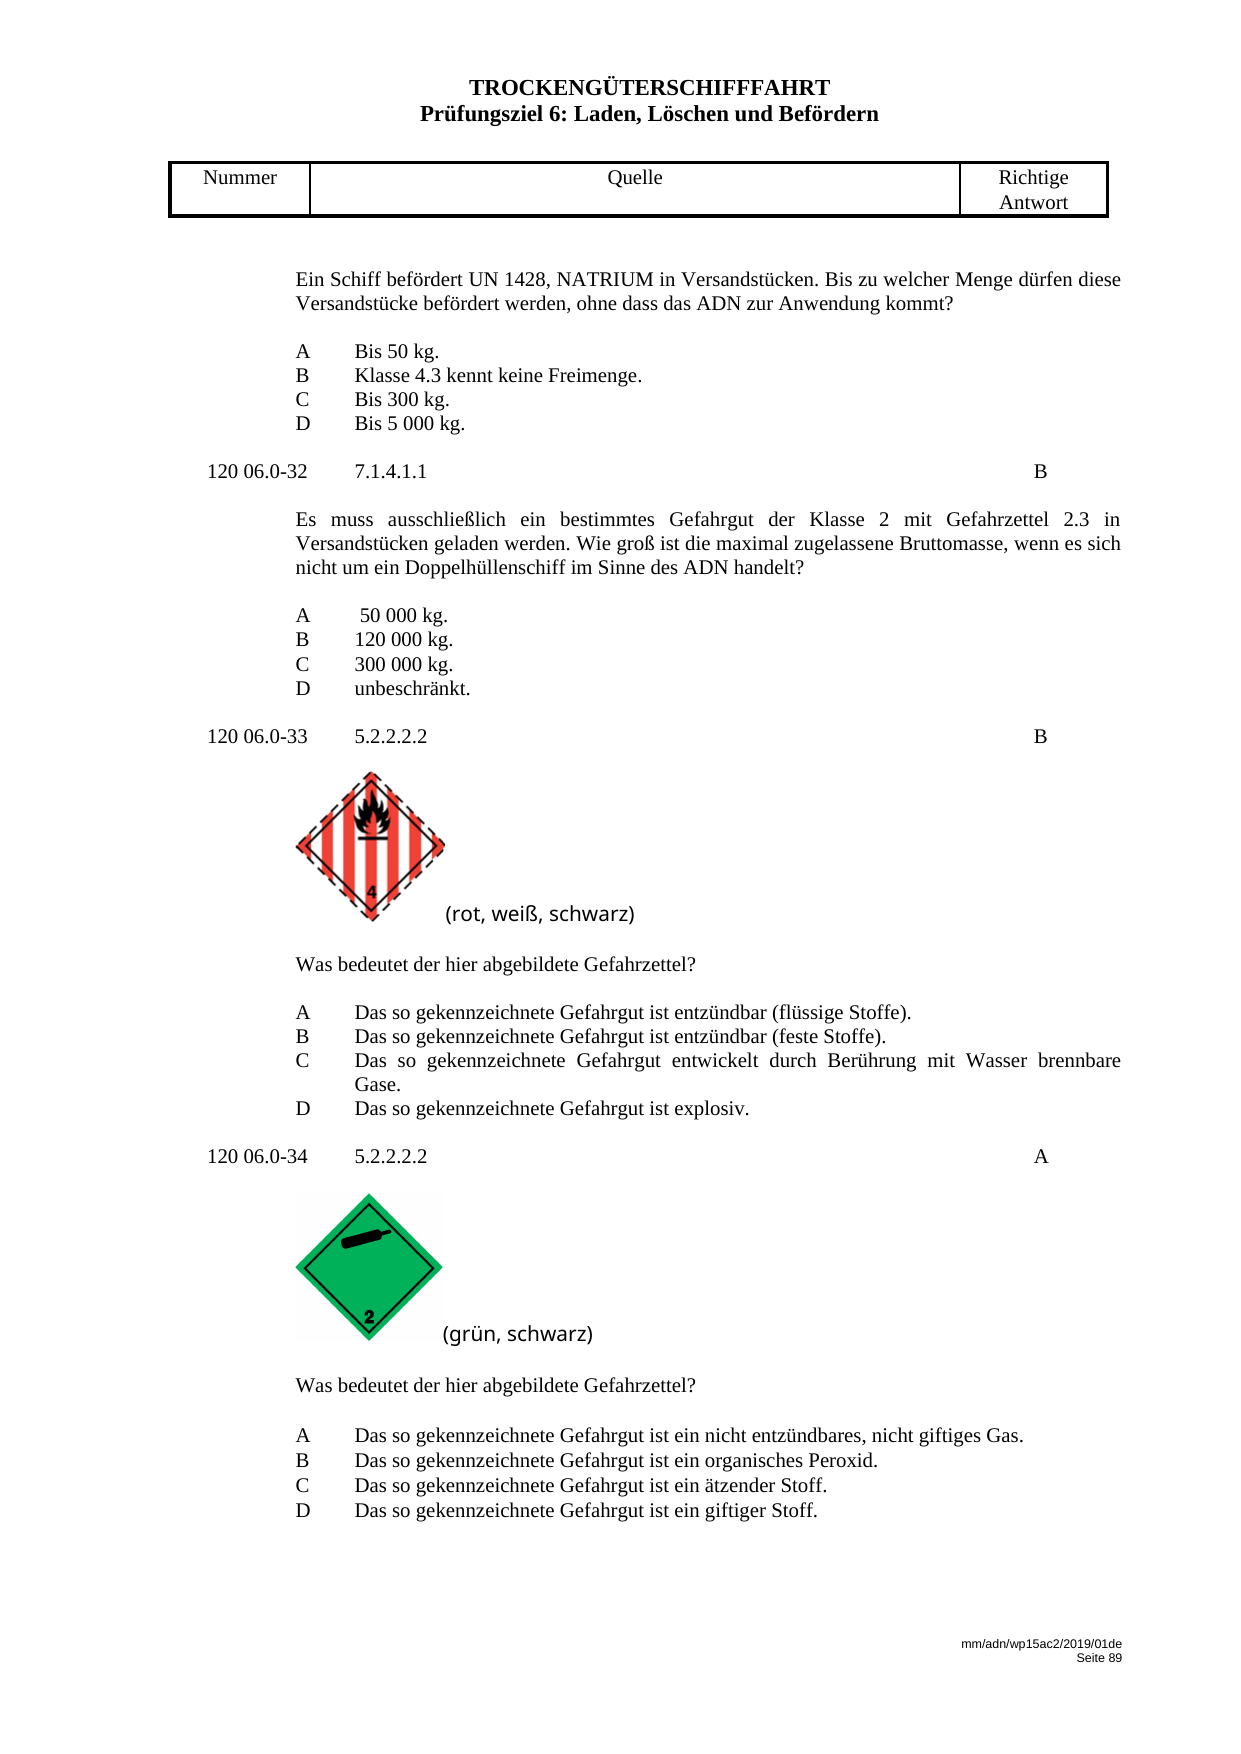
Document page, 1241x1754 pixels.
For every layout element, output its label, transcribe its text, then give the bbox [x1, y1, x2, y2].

text C Das so gekennzeichnete Gefahrgut entwickelt durch Berührung mit Wasser brennbare Gase. [177, 1048, 1122, 1096]
text D unbeschränkt. [177, 676, 1122, 699]
text A Das so gekennzeichnete Gefahrgut ist ein nicht entzündbares, nicht giftiges Gas. [177, 1422, 1181, 1447]
picture [295, 1193, 443, 1341]
text 120 06.0-32 7.1.4.1.1 B [177, 459, 1122, 483]
text Ein Schiff befördert UN 1428, NATRIUM in Versandstücken. Bis zu welcher Menge dürfen diese Versandstücke befördert werden, ohne dass das ADN zur Anwendung kommt? [177, 266, 1122, 314]
text (grün, schwarz) [295, 1193, 1122, 1347]
text C 300 000 kg. [177, 651, 1122, 676]
text D Das so gekennzeichnete Gefahrgut ist ein giftiger Stoff. [177, 1497, 1122, 1522]
text 120 06.0-34 5.2.2.2.2 A [177, 1144, 1122, 1168]
text D Das so gekennzeichnete Gefahrgut ist explosiv. [177, 1096, 1122, 1120]
text 120 06.0-33 5.2.2.2.2 B [177, 724, 1122, 748]
text A Bis 50 kg. [177, 339, 1122, 363]
text Was bedeutet der hier abgebildete Gefahrzettel? [177, 952, 1122, 976]
picture [295, 771, 446, 922]
text B Das so gekennzeichnete Gefahrgut ist ein organisches Peroxid. [177, 1447, 1181, 1472]
text (rot, weiß, schwarz) [295, 772, 1122, 928]
text A 50 000 kg. [177, 603, 1122, 627]
text C Das so gekennzeichnete Gefahrgut ist ein ätzender Stoff. [177, 1472, 1122, 1497]
text Es muss ausschließlich ein bestimmtes Gefahrgut der Klasse 2 mit Gefahrzettel 2.3 in Versandstücken geladen werden. Wie groß ist die maximal zugelassene Bruttomasse, wenn es sich nicht um ein Doppelhüllenschiff im Sinne des ADN handelt? [177, 507, 1122, 579]
text B Klasse 4.3 kennt keine Freimenge. [177, 363, 1122, 387]
text D Bis 5 000 kg. [177, 411, 1122, 435]
text C Bis 300 kg. [177, 387, 1122, 411]
text B Das so gekennzeichnete Gefahrgut ist entzündbar (feste Stoffe). [177, 1024, 1122, 1048]
text B 120 000 kg. [177, 627, 1122, 651]
text A Das so gekennzeichnete Gefahrgut ist entzündbar (flüssige Stoffe). [177, 1000, 1122, 1024]
text Was bedeutet der hier abgebildete Gefahrzettel? [177, 1372, 1122, 1397]
